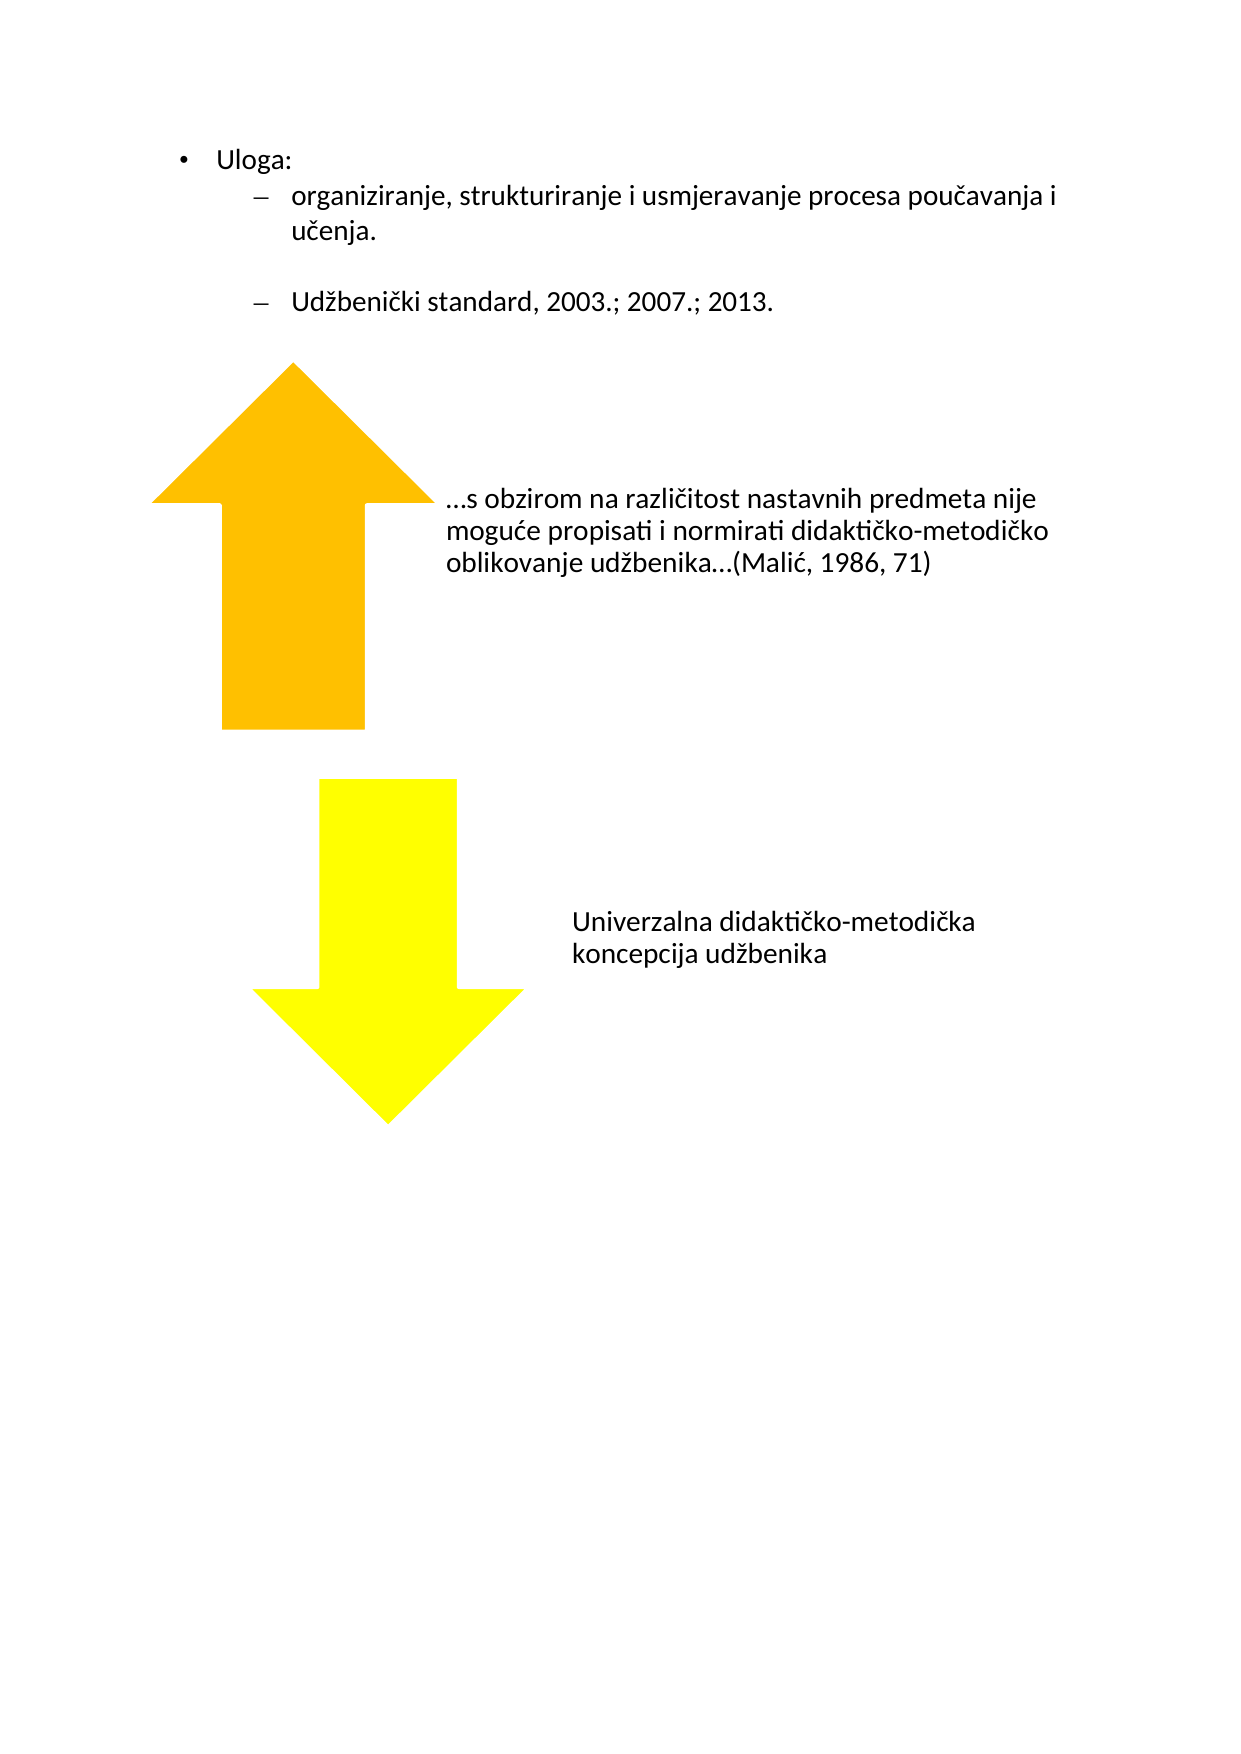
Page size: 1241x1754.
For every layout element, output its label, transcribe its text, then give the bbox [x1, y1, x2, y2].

list organiziranje, strukturiranje i usmjeravanje procesa poučavanja i učenja. [253, 177, 1093, 248]
list Uloga: [178, 141, 1093, 177]
list Udžbenički standard, 2003.; 2007.; 2013. [253, 283, 1093, 319]
